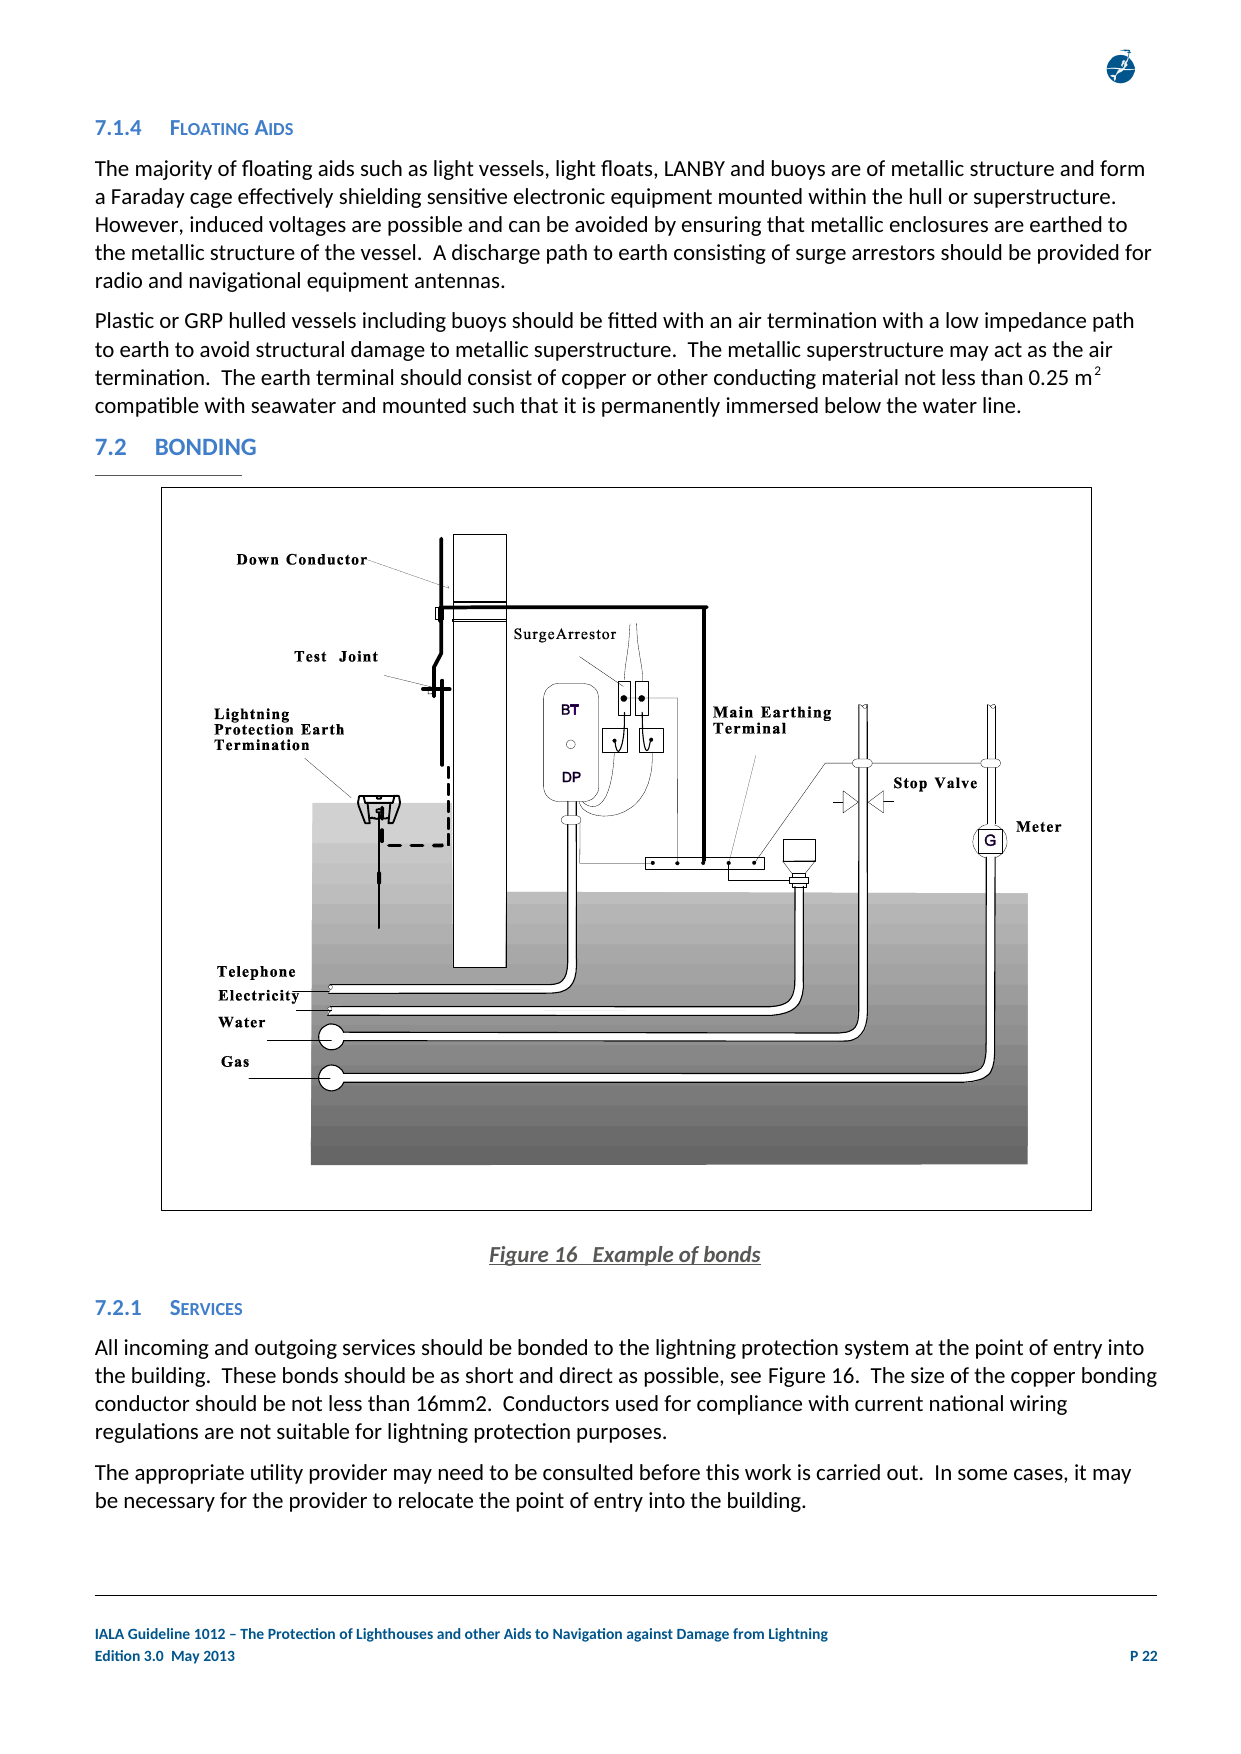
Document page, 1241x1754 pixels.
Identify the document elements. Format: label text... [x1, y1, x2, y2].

subtitle Floating Aids [94, 113, 1157, 142]
text The appropriate utility provider may need to be consulted before this work is carried out. In some cases, it may be necessary for the provider to relocate the point of entry into the building. [94, 1458, 1157, 1514]
text Plastic or GRP hulled vessels including buoys should be fitted with an air termination with a low impedance path to earth to avoid structural damage to metallic superstructure. The metallic superstructure may act as the air termination. The earth terminal should consist of copper or other conducting material not less than 0.25 m2 compatible with seawater and mounted such that it is permanently immersed below the water line. [94, 307, 1157, 419]
subtitle Services [94, 1293, 1157, 1321]
text The majority of floating aids such as light vessels, light floats, LANBY and buoys are of metallic structure and form a Faraday cage effectively shielding sensitive electronic equipment mounted within the hull or superstructure. However, induced voltages are possible and can be avoided by ensuring that metallic enclosures are earthed to the metallic structure of the vessel. A discharge path to earth consisting of surge arrestors should be provided for radio and navigational equipment antennas. [94, 154, 1157, 294]
text Example of bonds [94, 1240, 1157, 1268]
picture [1075, 0, 1194, 118]
text All incoming and outgoing services should be bonded to the lightning protection system at the point of entry into the building. These bonds should be as short and direct as possible, see Figure 16. The size of the copper bonding conductor should be not less than 16mm2. Conductors used for compliance with current national wiring regulations are not suitable for lightning protection purposes. [94, 1333, 1157, 1445]
subtitle Bonding [94, 431, 1157, 462]
